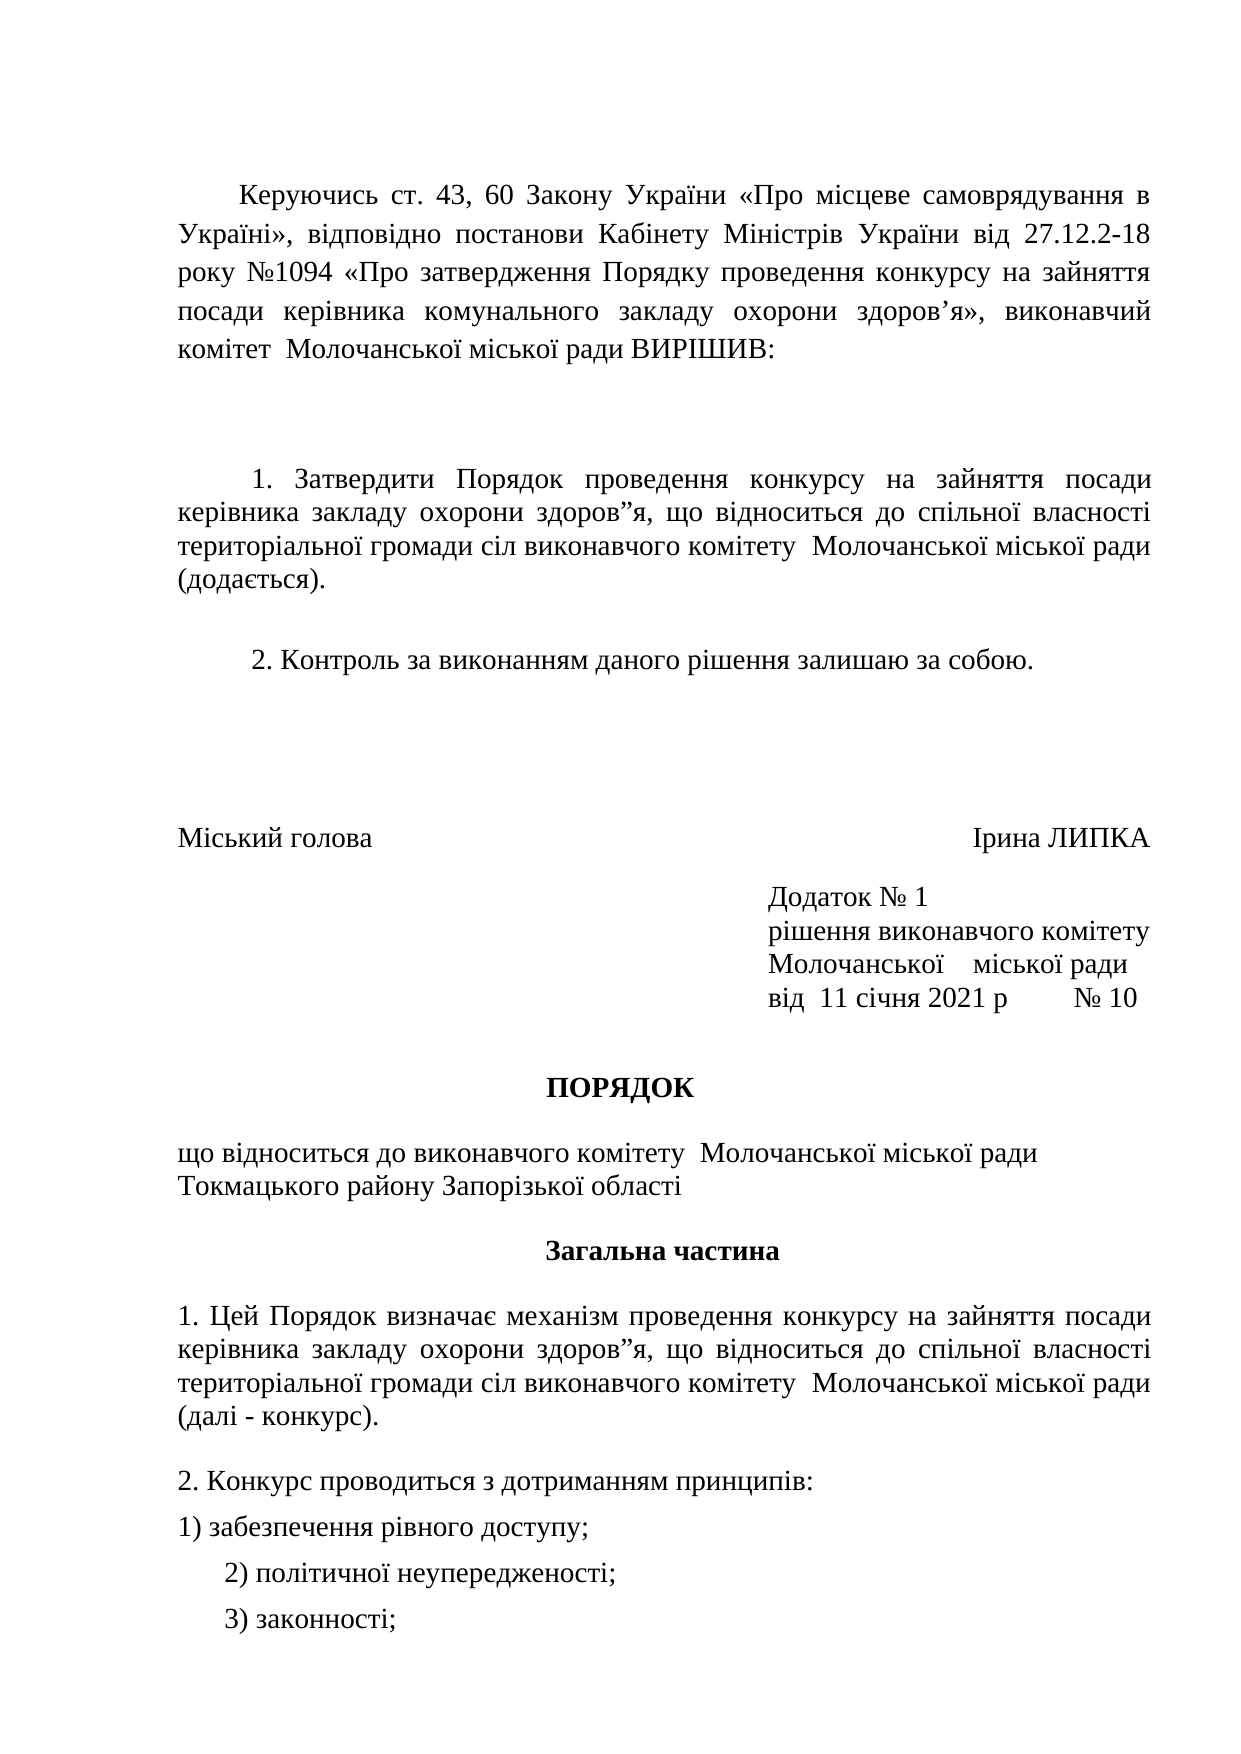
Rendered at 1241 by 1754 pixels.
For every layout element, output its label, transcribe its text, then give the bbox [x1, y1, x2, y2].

text ПОРЯДОК [472, 1070, 1152, 1103]
text Загальна частина [472, 1233, 1105, 1267]
text що відноситься до виконавчого комітету Молочанської міської ради Токмацького району Запорізької області [177, 1135, 1105, 1202]
text Керуючись ст. 43, 60 Закону України «Про місцеве самоврядування в Україні», відповідно постанови Кабінету Міністрів України від 27.12.2-18 року №1094 «Про затвердження Порядку проведення конкурсу на зайняття посади керівника комунального закладу охорони здоров’я», виконавчий комітет Молочанської міської ради ВИРІШИВ: [177, 177, 1152, 365]
text рішення виконавчого комітету [177, 913, 1152, 946]
text 3) законності; [177, 1601, 1152, 1635]
text Додаток № 1 [177, 879, 1152, 913]
text Молочанської міської ради [177, 946, 1152, 980]
text 1) забезпечення рівного доступу; [177, 1509, 1152, 1543]
text 1. Затвердити Порядок проведення конкурсу на зайняття посади керівника закладу охорони здоров”я, що відноситься до спільної власності територіальної громади сіл виконавчого комітету Молочанської міської ради (додається). [177, 461, 1152, 595]
text Міський голова Ірина ЛИПКА [177, 820, 1152, 853]
text 1. Цей Порядок визначає механізм проведення конкурсу на зайняття посади керівника закладу охорони здоров”я, що відноситься до спільної власності територіальної громади сіл виконавчого комітету Молочанської міської ради (далі - конкурс). [177, 1298, 1152, 1432]
text 2. Контроль за виконанням даного рішення залишаю за собою. [177, 642, 1152, 675]
text 2. Конкурс проводиться з дотриманням принципів: [177, 1463, 1152, 1497]
text від 11 січня 2021 р № 10 [177, 980, 1152, 1013]
text 2) політичної неупередженості; [177, 1555, 1152, 1589]
